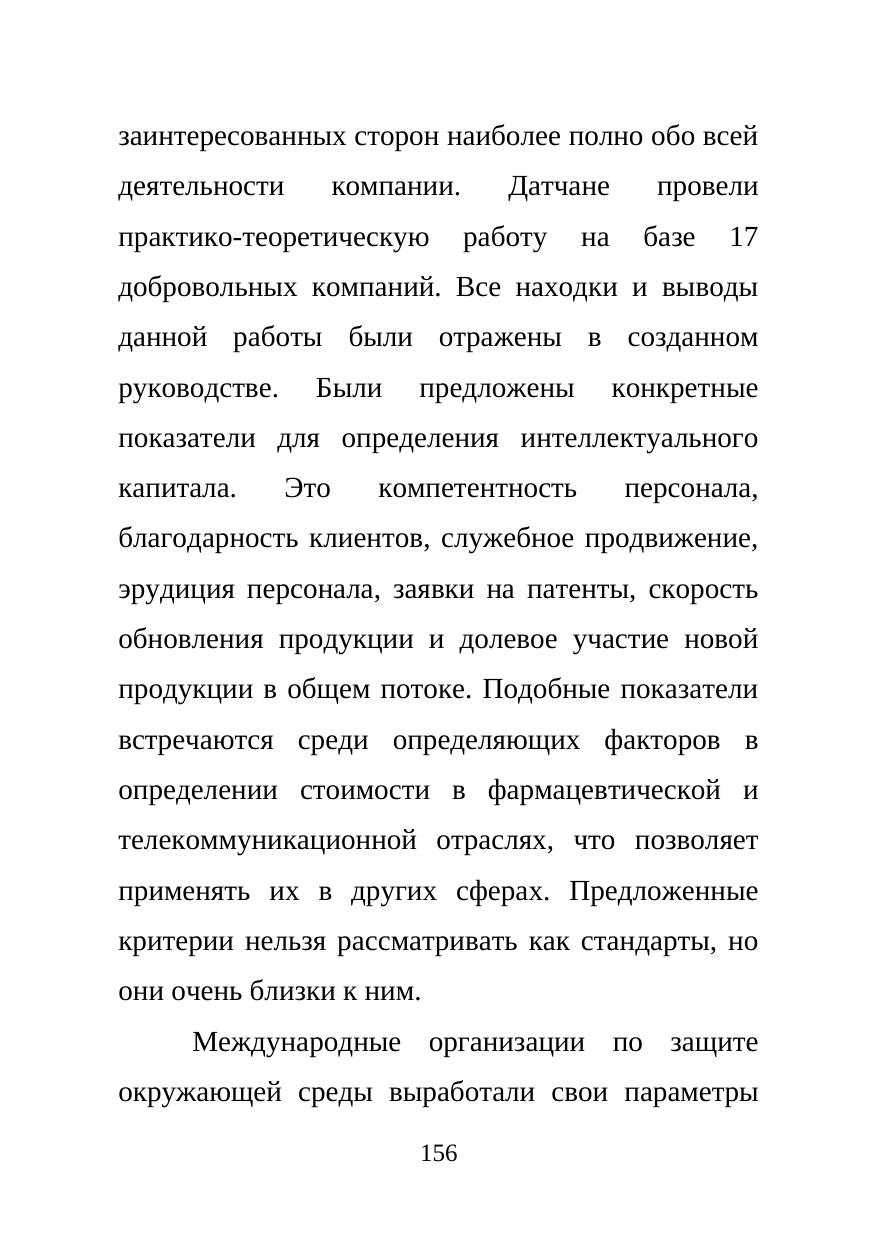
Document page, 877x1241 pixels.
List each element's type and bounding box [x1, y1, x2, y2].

text [118, 1024, 759, 1108]
text [118, 118, 759, 1007]
